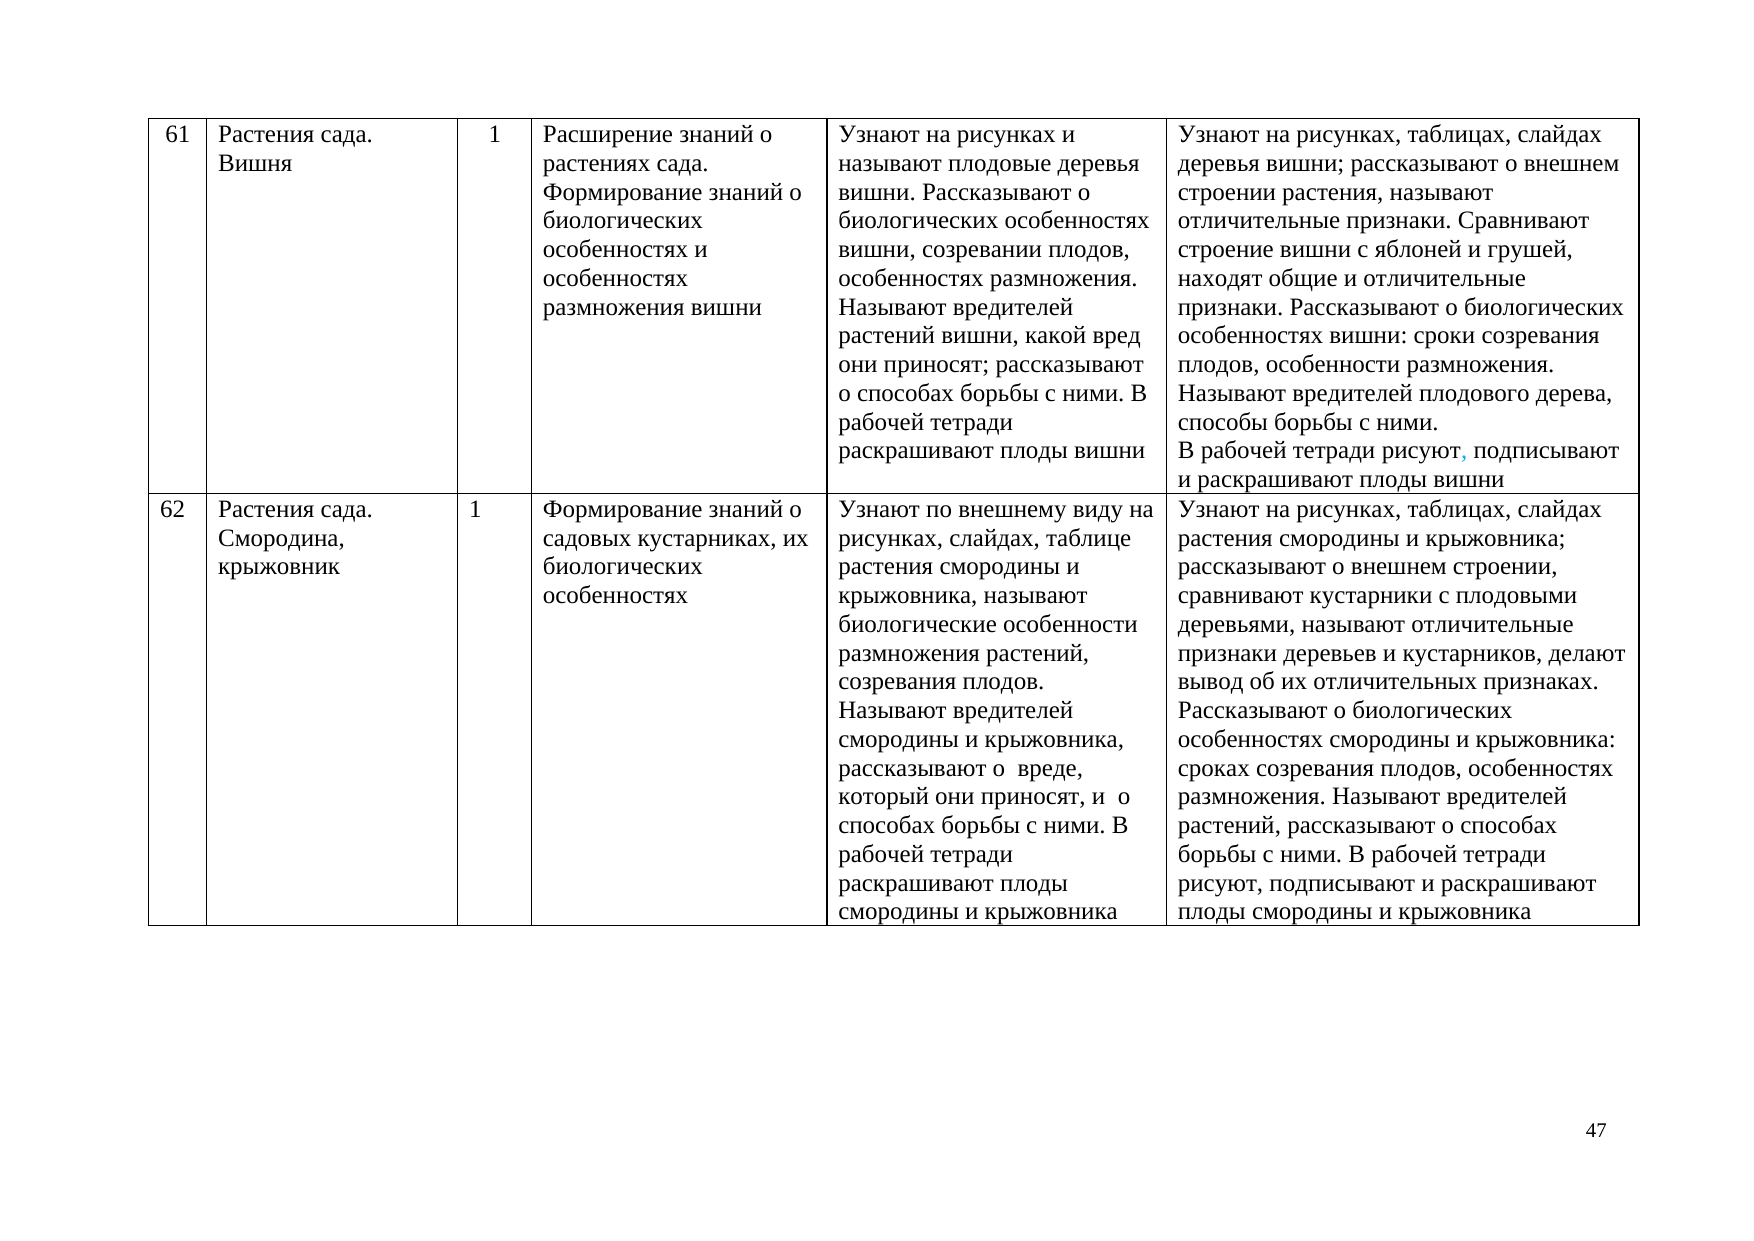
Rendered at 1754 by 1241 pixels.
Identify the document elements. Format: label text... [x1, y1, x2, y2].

table_cell Узнают на рисунках и называют плодовые деревья вишни. Рассказывают о биологических особенностях вишни, созревании плодов, особенностях размножения. Называют вредителей растений вишни, какой вред они приносят; рассказывают о способах борьбы с ними. В рабочей тетради раскрашивают плоды вишни [828, 119, 1166, 493]
table_cell 61 [149, 119, 206, 493]
table_cell 1 [458, 494, 531, 925]
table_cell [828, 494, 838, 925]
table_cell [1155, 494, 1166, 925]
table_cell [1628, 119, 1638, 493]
table_cell 1 [458, 119, 531, 493]
table_cell Растения сада. Вишня [207, 119, 457, 493]
table_cell 62 [149, 494, 206, 925]
table_cell Расширение знаний о растениях сада. Формирование знаний о биологических особенностях и особенностях размножения вишни [532, 119, 826, 493]
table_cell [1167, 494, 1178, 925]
table_cell Формирование знаний о садовых кустарниках, их биологических особенностях [532, 494, 826, 925]
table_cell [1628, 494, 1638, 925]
table_cell Растения сада. Смородина, крыжовник [207, 494, 457, 925]
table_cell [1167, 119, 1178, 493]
